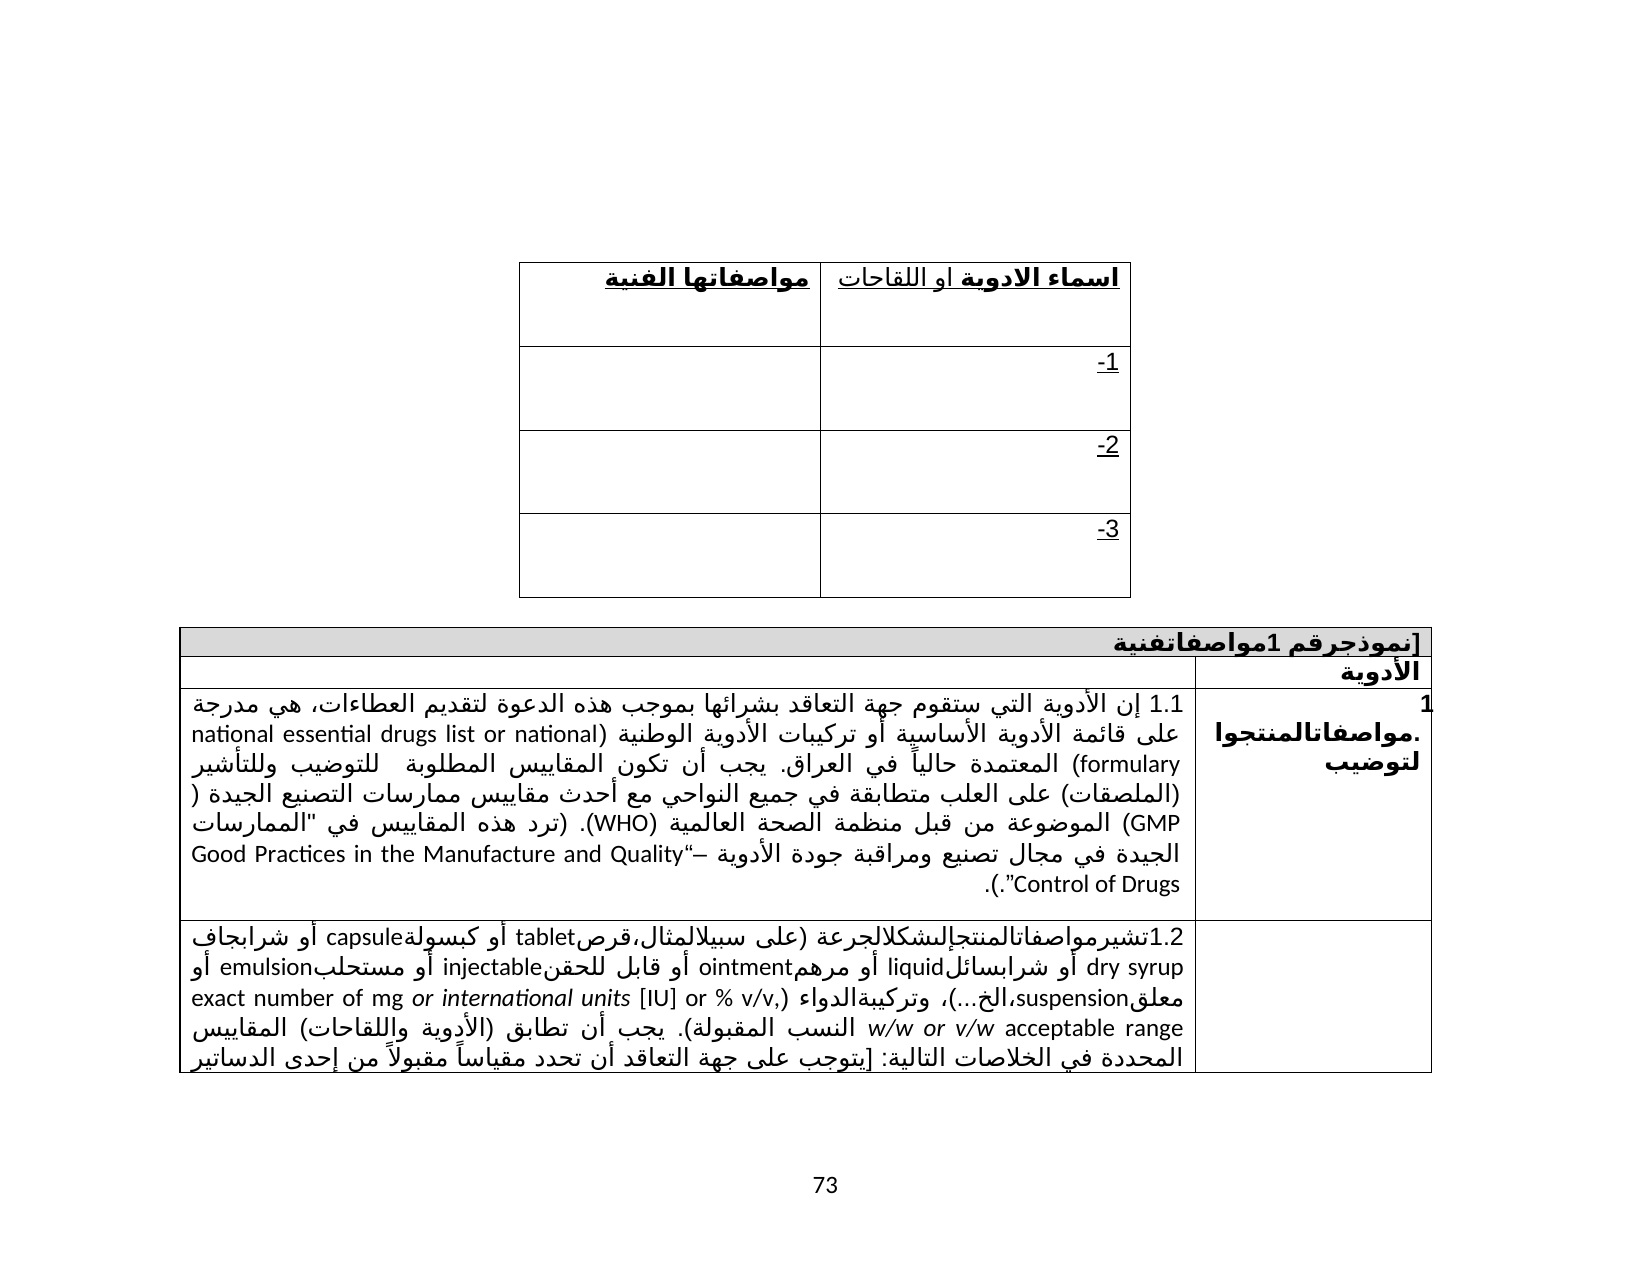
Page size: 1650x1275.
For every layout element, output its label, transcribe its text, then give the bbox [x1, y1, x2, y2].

table_cell 2- [821, 431, 1130, 513]
table_header مواصفاتها الفنية [520, 263, 820, 346]
table_header [نموذجرقم 1مواصفاتفنية [181, 628, 1431, 656]
table_cell [520, 514, 820, 597]
table_cell 1- [821, 347, 1130, 429]
table_cell [1196, 921, 1431, 1072]
table_cell 3- [821, 514, 1130, 597]
table_header اسماء الادوية او اللقاحات [821, 263, 1130, 346]
table_cell الأدوية [1196, 657, 1431, 688]
table_cell [520, 347, 820, 429]
table_cell 1.مواصفاتالمنتجوالتوضيب [1196, 689, 1431, 920]
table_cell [181, 921, 1195, 1072]
table_cell 1.1 إن الأدوية التي ستقوم جهة التعاقد بشرائها بموجب هذه الدعوة لتقديم العطاءات، هي مدرجة على قائمة الأدوية الأساسية أو تركيبات الأدوية الوطنية (national essential drugs list or national formulary) المعتمدة حالياً في العراق. يجب أن تكون المقاييس المطلوبة للتوضيب وللتأشير (الملصقات) على العلب متطابقة في جميع النواحي مع أحدث مقاييس ممارسات التصنيع الجيدة (GMP) الموضوعة من قبل منظمة الصحة العالمية (WHO). (ترد هذه المقاييس في "الممارسات الجيدة في مجال تصنيع ومراقبة جودة الأدوية –“Good Practices in the Manufacture and Quality Control of Drugs”.). [181, 689, 1195, 920]
table_cell [181, 657, 1195, 688]
table_cell [520, 431, 820, 513]
